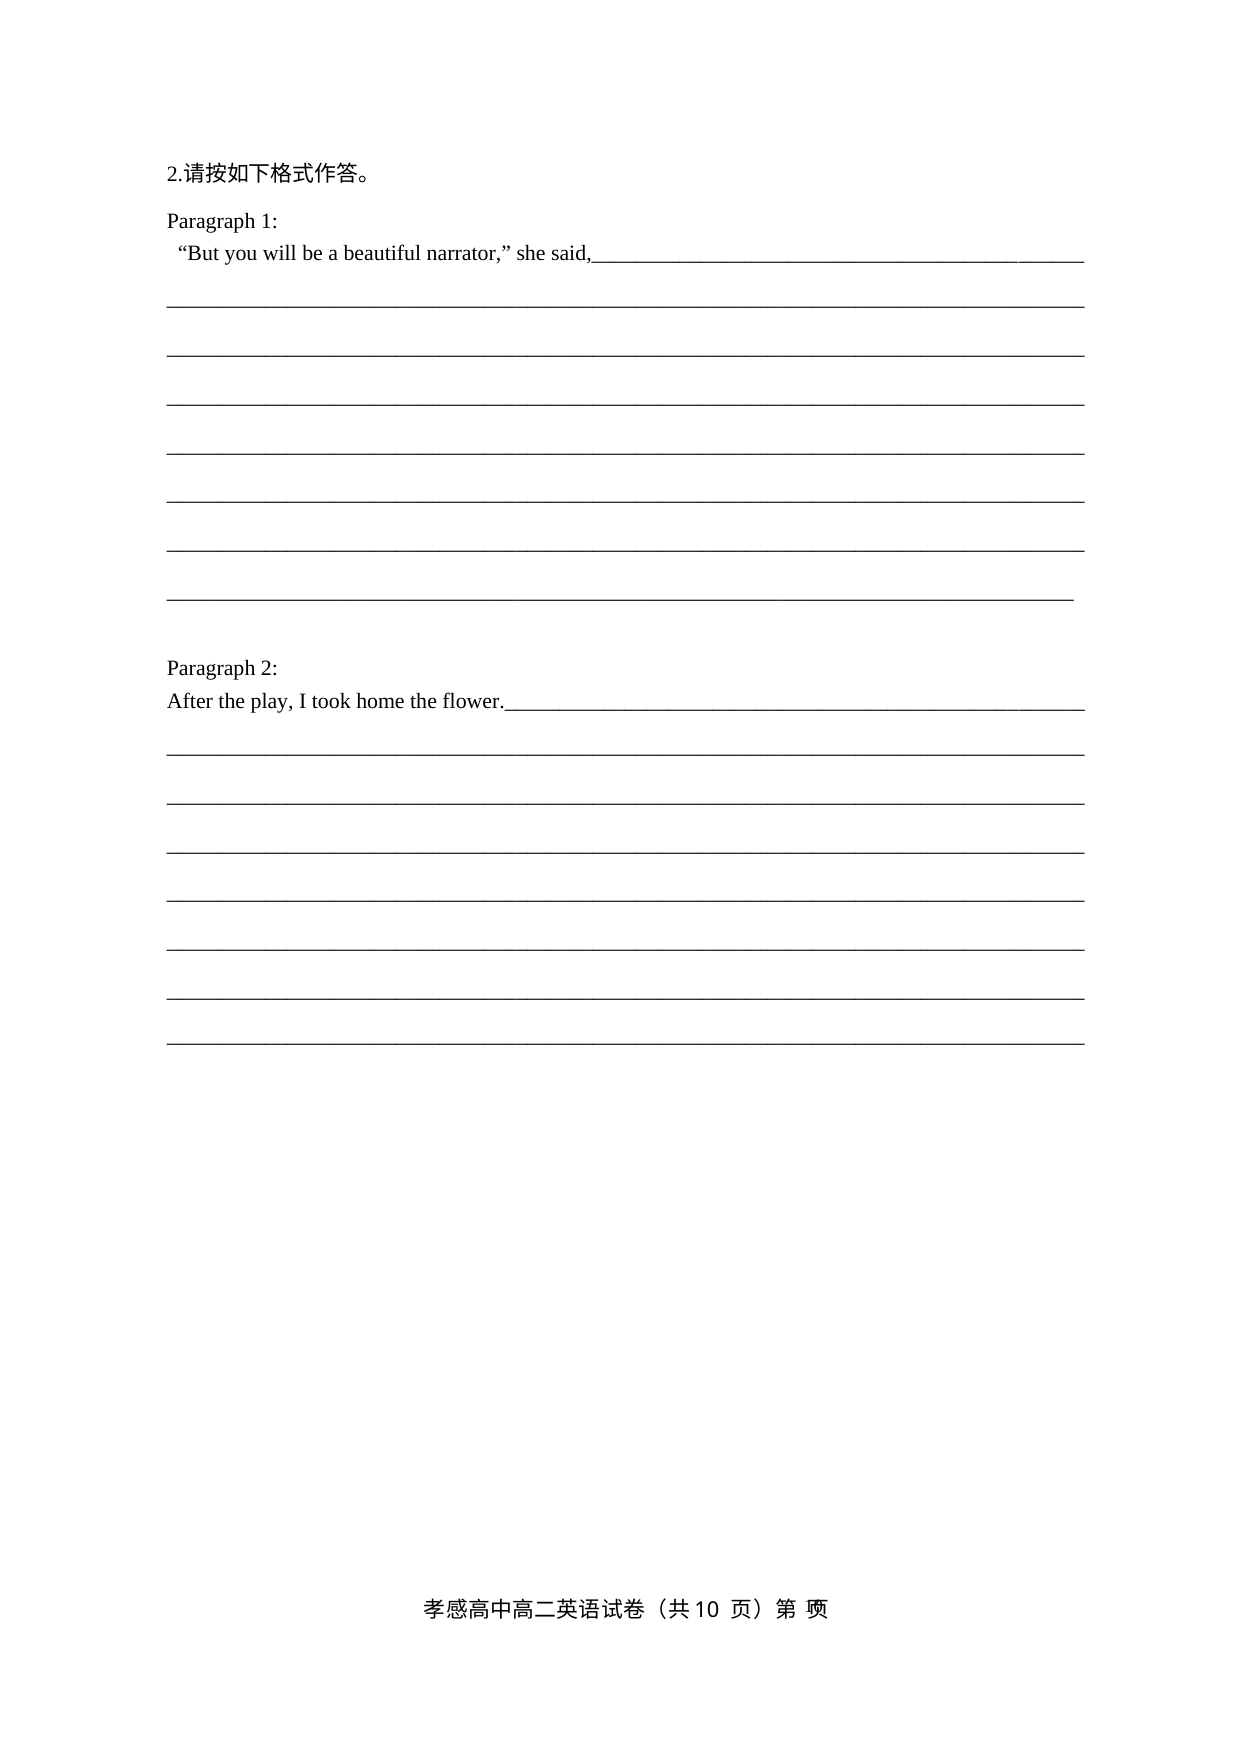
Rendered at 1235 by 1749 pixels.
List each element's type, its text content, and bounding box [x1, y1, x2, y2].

text Paragraph 2: [167, 652, 1064, 684]
text 2.请按如下格式作答。 [167, 156, 1085, 188]
text ____________________________________________________________________________________ [167, 1018, 1085, 1051]
text “But you will be a beautiful narrator,” she said,_____________________________________________ [167, 237, 1085, 269]
text Paragraph 1: [167, 204, 1054, 237]
text ________________________________________________________________________________________________________________________________________________________________________________________________________________________________________________________________________________________________________________________________________________________________________________________________________________________________________________________________________________________________________________________ [167, 729, 1085, 1006]
text After the play, I took home the flower._____________________________________________________ [167, 684, 1085, 717]
text ___________________________________________________________________________________________________________________________________________________________________________________________________________________________________________________________________________________________________________________________________________________________________________________________________________________________________________________________________________________________________________________________________________________________________________________________________________ [167, 282, 1085, 607]
